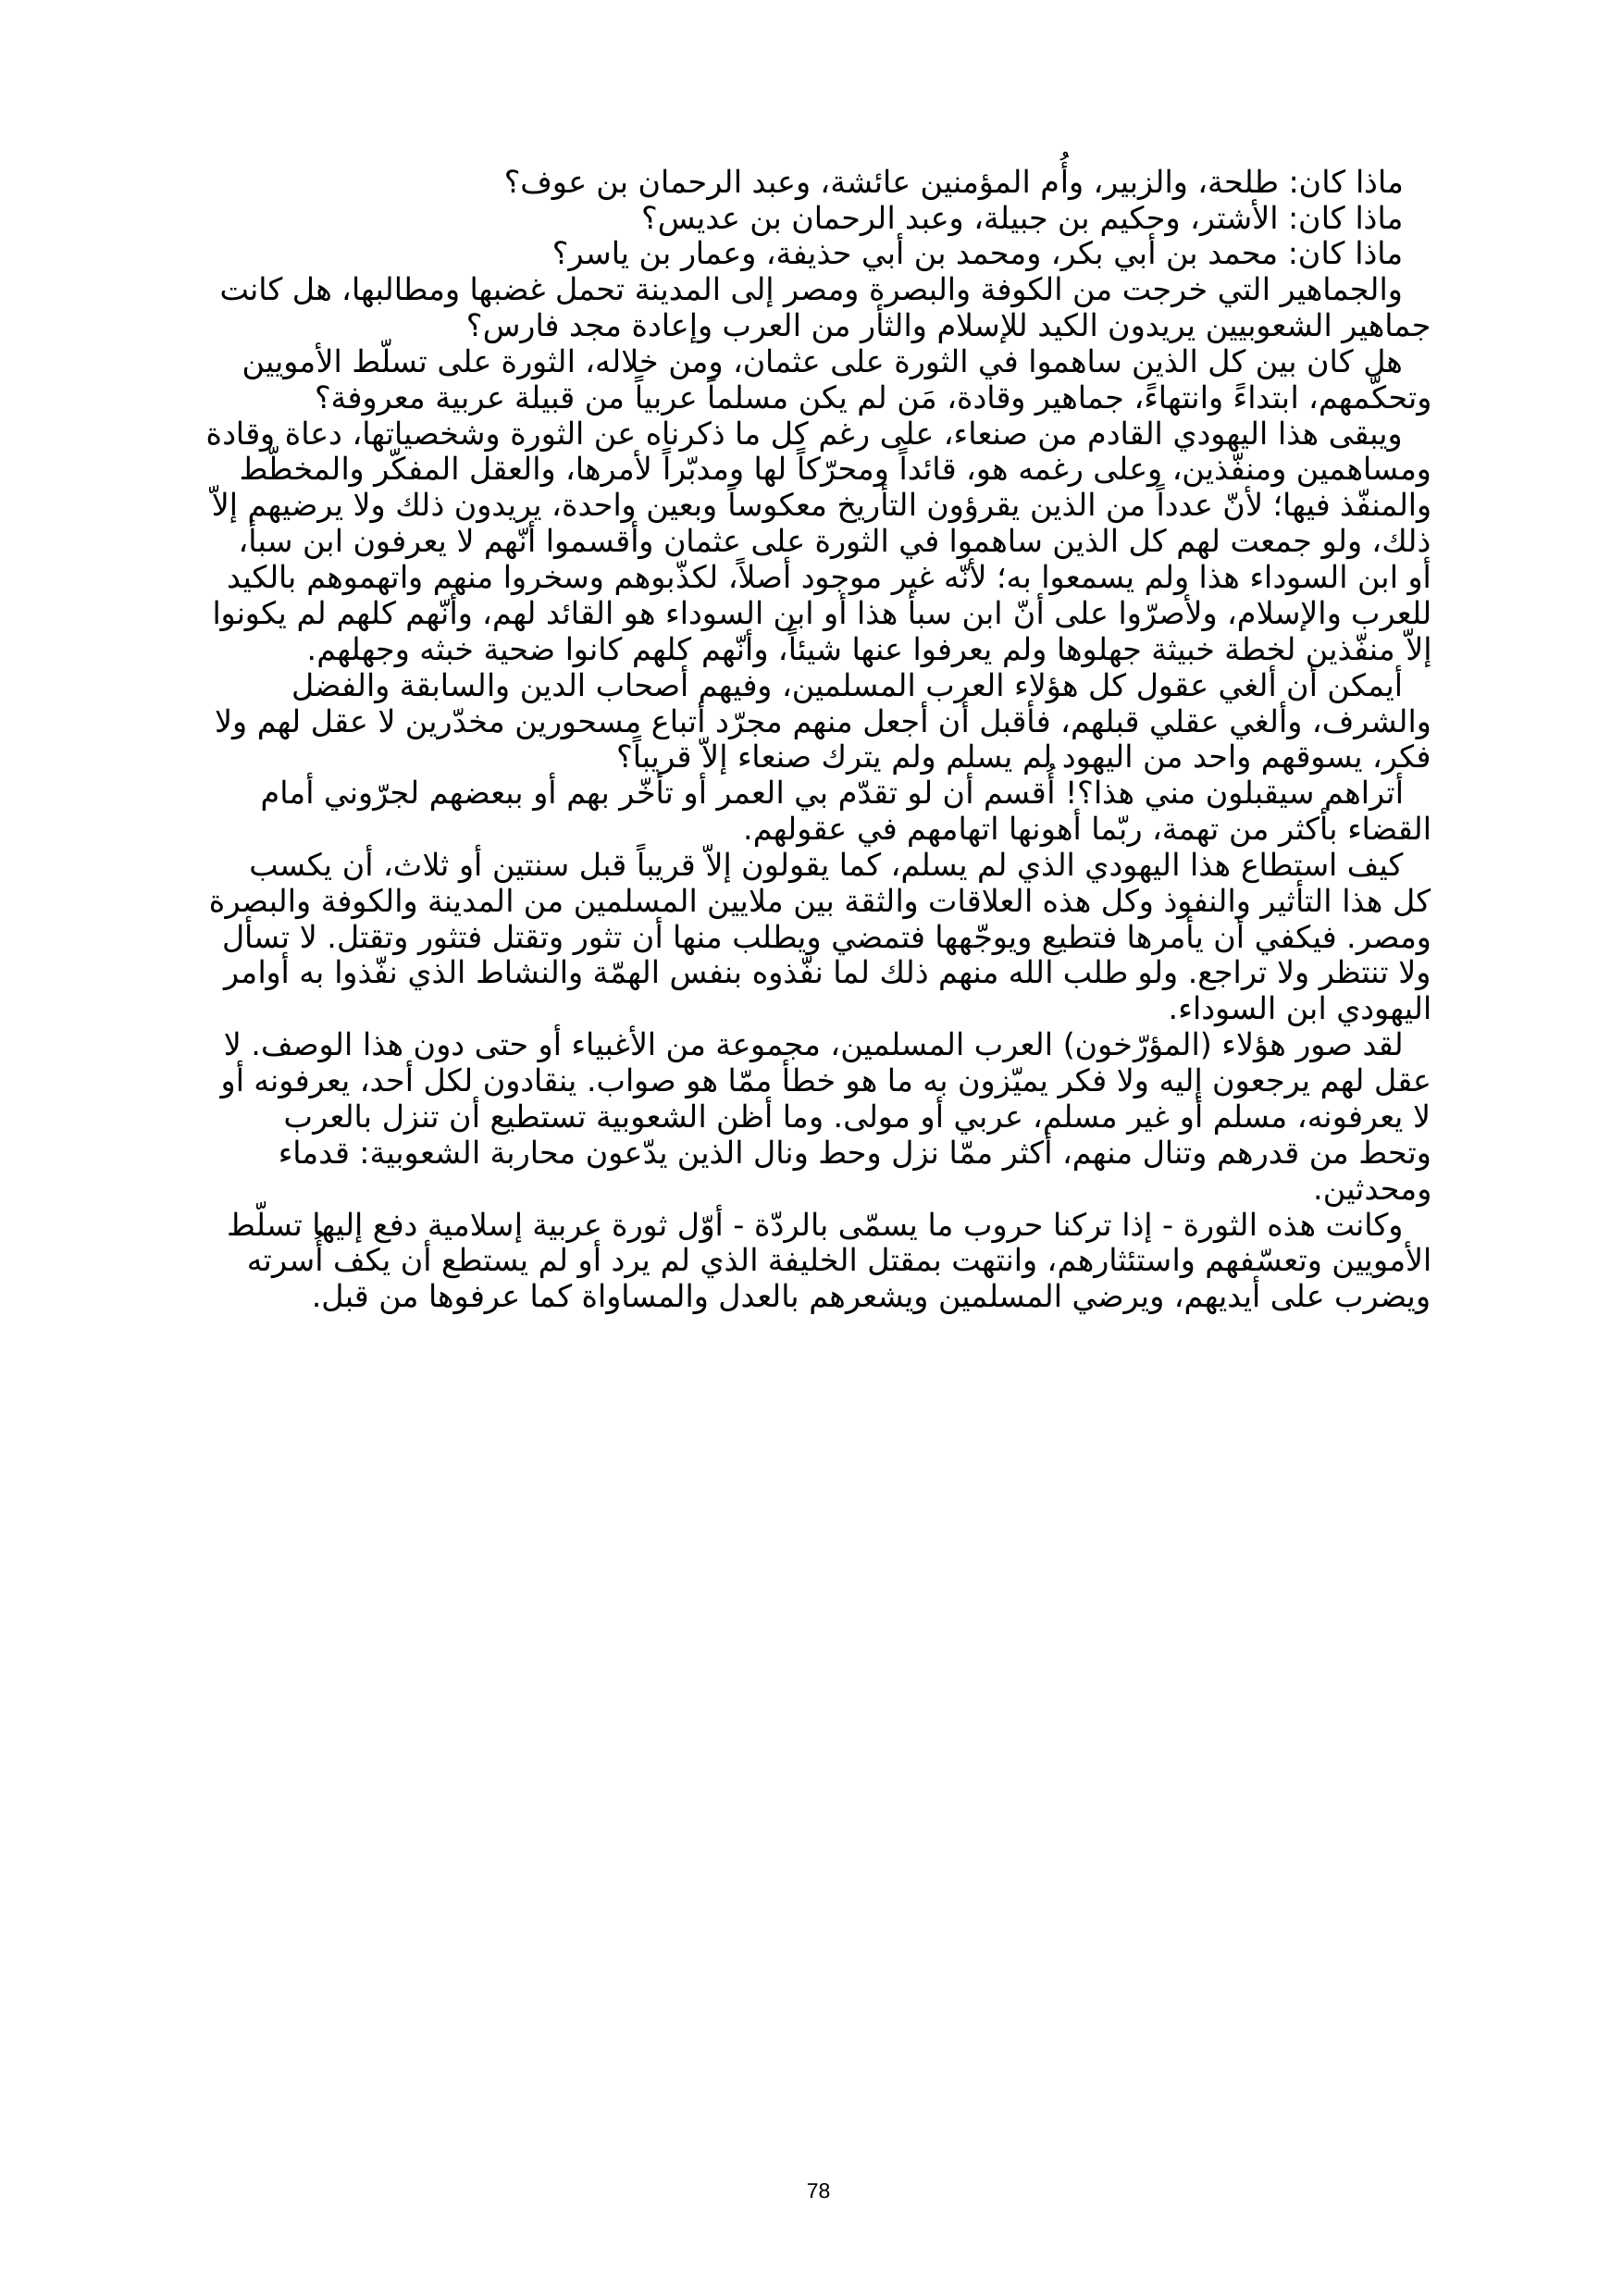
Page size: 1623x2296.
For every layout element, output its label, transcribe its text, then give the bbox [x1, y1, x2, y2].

text وكانت هذه الثورة - إذا تركنا حروب ما يسمّى بالردّة - أوّل ثورة عربية إسلامية دفع إليها تسلّط الأمويين وتعسّفهم واستئثارهم، وانتهت بمقتل الخليفة الذي لم يرد أو لم يستطع أن يكف أُسرته ويضرب على أيديهم، ويرضي المسلمين ويشعرهم بالعدل والمساواة كما عرفوها من قبل. [205, 1207, 1431, 1315]
text ويبقى هذا اليهودي القادم من صنعاء، على رغم كل ما ذكرناه عن الثورة وشخصياتها، دعاة وقادة ومساهمين ومنفّذين، وعلى رغمه هو، قائداً ومحرّكاً لها ومدبّراً لأمرها، والعقل المفكّر والمخطّط والمنفّذ فيها؛ لأنّ عدداً من الذين يقرؤون التأريخ معكوساً وبعين واحدة، يريدون ذلك ولا يرضيهم إلاّ ذلك، ولو جمعت لهم كل الذين ساهموا في الثورة على عثمان وأقسموا أنّهم لا يعرفون ابن سبأ، أو ابن السوداء هذا ولم يسمعوا به؛ لأنّه غير موجود أصلاً، لكذّبوهم وسخروا منهم واتهموهم بالكيد للعرب والإسلام، ولأصرّوا على أنّ ابن سبأ هذا أو ابن السوداء هو القائد لهم، وأنّهم كلهم لم يكونوا إلاّ منفّذين لخطة خبيثة جهلوها ولم يعرفوا عنها شيئاً، وأنّهم كلهم كانوا ضحية خبثه وجهلهم. [205, 416, 1431, 667]
text أيمكن أن ألغي عقول كل هؤلاء العرب المسلمين، وفيهم أصحاب الدين والسابقة والفضل والشرف، وألغي عقلي قبلهم، فأقبل أن أجعل منهم مجرّد أتباع مسحورين مخدّرين لا عقل لهم ولا فكر، يسوقهم واحد من اليهود لم يسلم ولم يترك صنعاء إلاّ قريباً؟ [205, 667, 1431, 776]
text أتراهم سيقبلون مني هذا؟! أُقسم أن لو تقدّم بي العمر أو تأخّر بهم أو ببعضهم لجرّوني أمام القضاء بأكثر من تهمة، ربّما أهونها اتهامهم في عقولهم. [205, 776, 1431, 847]
text لقد صور هؤلاء (المؤرّخون) العرب المسلمين، مجموعة من الأغبياء أو حتى دون هذا الوصف. لا عقل لهم يرجعون إليه ولا فكر يميّزون به ما هو خطأ ممّا هو صواب. ينقادون لكل أحد، يعرفونه أو لا يعرفونه، مسلم أو غير مسلم، عربي أو مولى. وما أظن الشعوبية تستطيع أن تنزل بالعرب وتحط من قدرهم وتنال منهم، أكثر ممّا نزل وحط ونال الذين يدّعون محاربة الشعوبية: قدماء ومحدثين. [205, 1027, 1431, 1207]
text كيف استطاع هذا اليهودي الذي لم يسلم، كما يقولون إلاّ قريباً قبل سنتين أو ثلاث، أن يكسب كل هذا التأثير والنفوذ وكل هذه العلاقات والثقة بين ملايين المسلمين من المدينة والكوفة والبصرة ومصر. فيكفي أن يأمرها فتطيع ويوجّهها فتمضي ويطلب منها أن تثور وتقتل فتثور وتقتل. لا تسأل ولا تنتظر ولا تراجع. ولو طلب الله منهم ذلك لما نفّذوه بنفس الهمّة والنشاط الذي نفّذوا به أوامر اليهودي ابن السوداء. [205, 847, 1431, 1027]
text والجماهير التي خرجت من الكوفة والبصرة ومصر إلى المدينة تحمل غضبها ومطالبها، هل كانت جماهير الشعوبيين يريدون الكيد للإسلام والثأر من العرب وإعادة مجد فارس؟ [205, 272, 1431, 343]
text هل كان بين كل الذين ساهموا في الثورة على عثمان، ومن خلاله، الثورة على تسلّط الأمويين وتحكّمهم، ابتداءً وانتهاءً، جماهير وقادة، مَن لم يكن مسلماً عربياً من قبيلة عربية معروفة؟ [205, 343, 1431, 416]
text ماذا كان: محمد بن أبي بكر، ومحمد بن أبي حذيفة، وعمار بن ياسر؟ [205, 236, 1431, 272]
text ماذا كان: الأشتر، وحكيم بن جبيلة، وعبد الرحمان بن عديس؟ [205, 200, 1431, 236]
text ماذا كان: طلحة، والزبير، وأُم المؤمنين عائشة، وعبد الرحمان بن عوف؟ [205, 164, 1431, 200]
